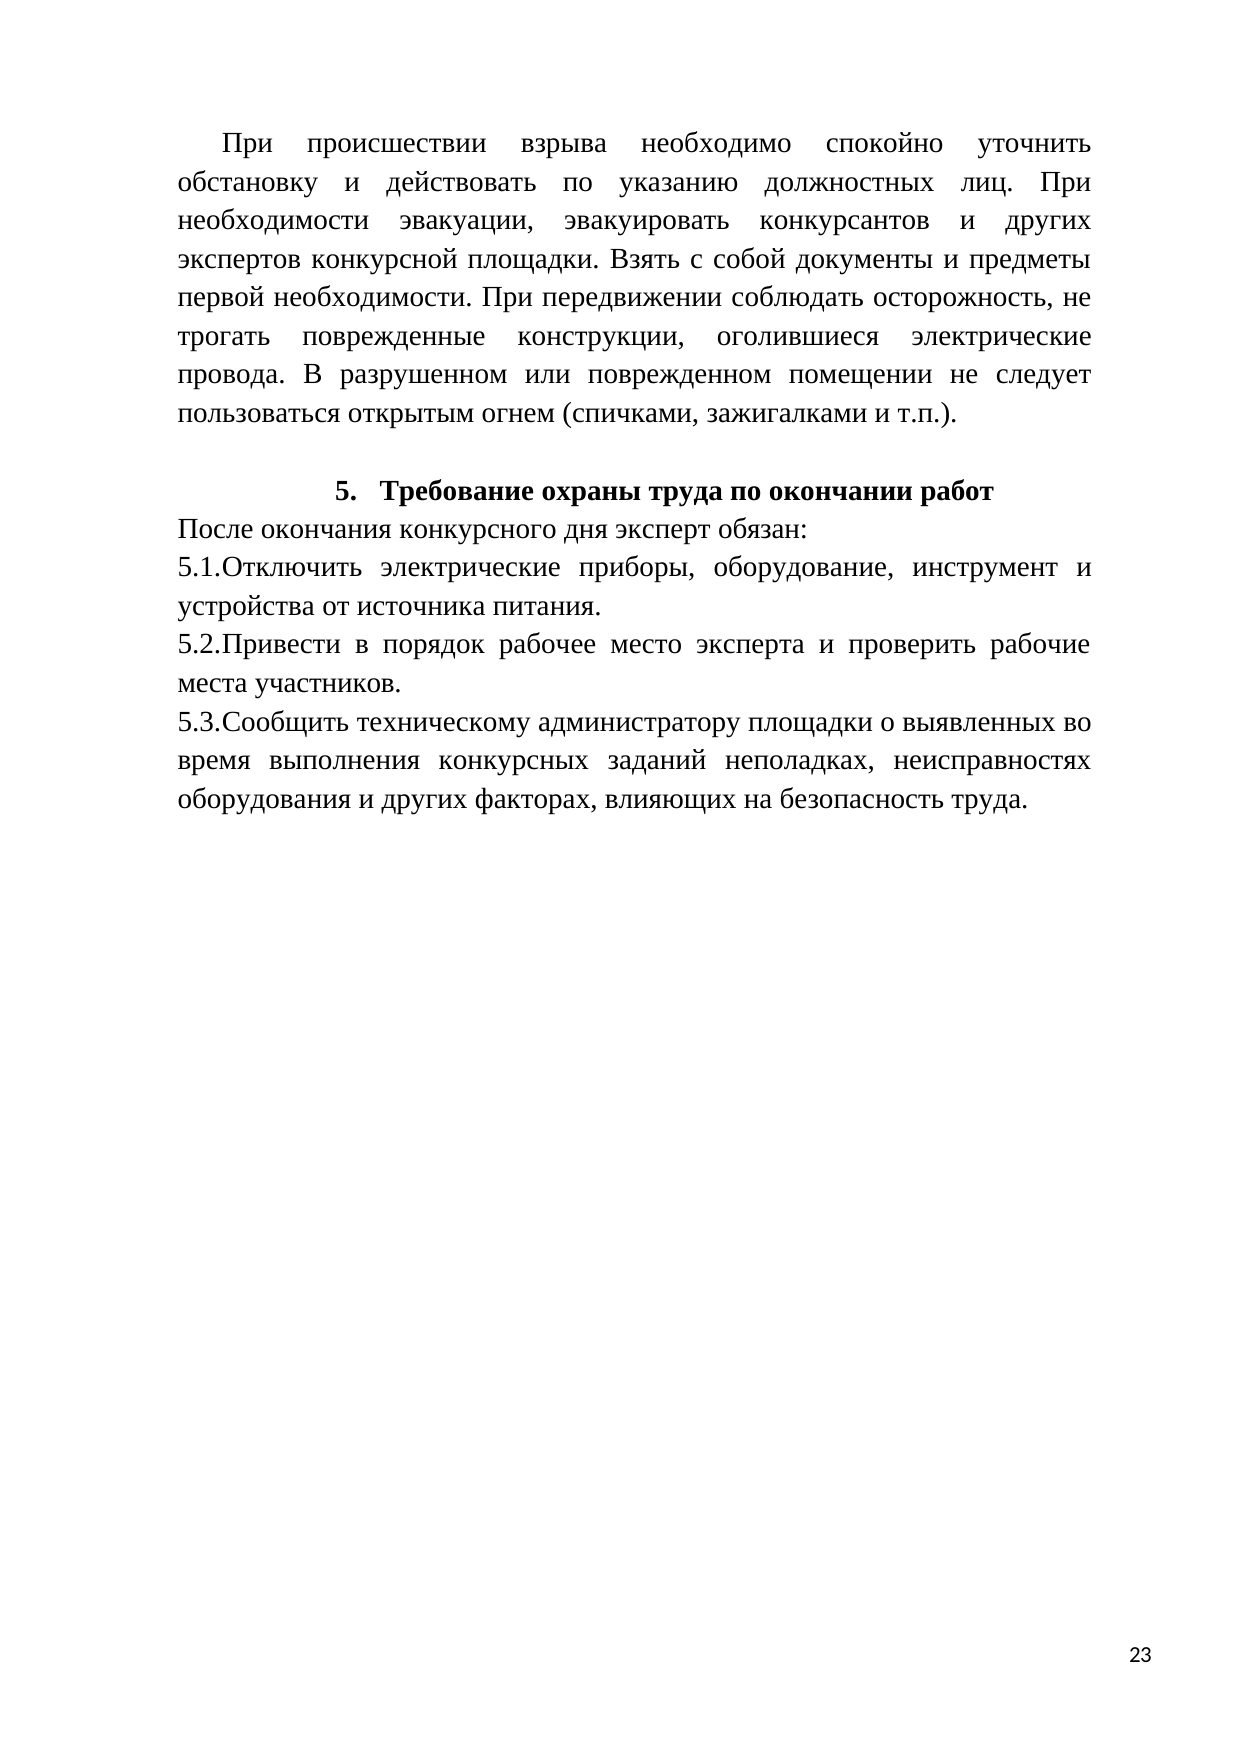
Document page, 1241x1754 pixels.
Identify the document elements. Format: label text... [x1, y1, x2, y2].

list Сообщить техническому администратору площадки о выявленных во время выполнения конкурсных заданий неполадках, неисправностях оборудования и других факторах, влияющих на безопасность труда. [177, 704, 1092, 814]
text При происшествии взрыва необходимо спокойно уточнить обстановку и действовать по указанию должностных лиц. При необходимости эвакуации, эвакуировать конкурсантов и других экспертов конкурсной площадки. Взять с собой документы и предметы первой необходимости. При передвижении соблюдать осторожность, не трогать поврежденные конструкции, оголившиеся электрические провода. В разрушенном или поврежденном помещении не следует пользоваться открытым огнем (спичками, зажигалками и т.п.). [177, 125, 1092, 428]
list Отключить электрические приборы, оборудование, инструмент и устройства от источника питания. [177, 549, 1092, 622]
subtitle Требование охраны труда по окончании работ [177, 473, 1152, 507]
list Привести в порядок рабочее место эксперта и проверить рабочие места участников. [177, 627, 1091, 699]
text После окончания конкурсного дня эксперт обязан: [177, 511, 1152, 544]
